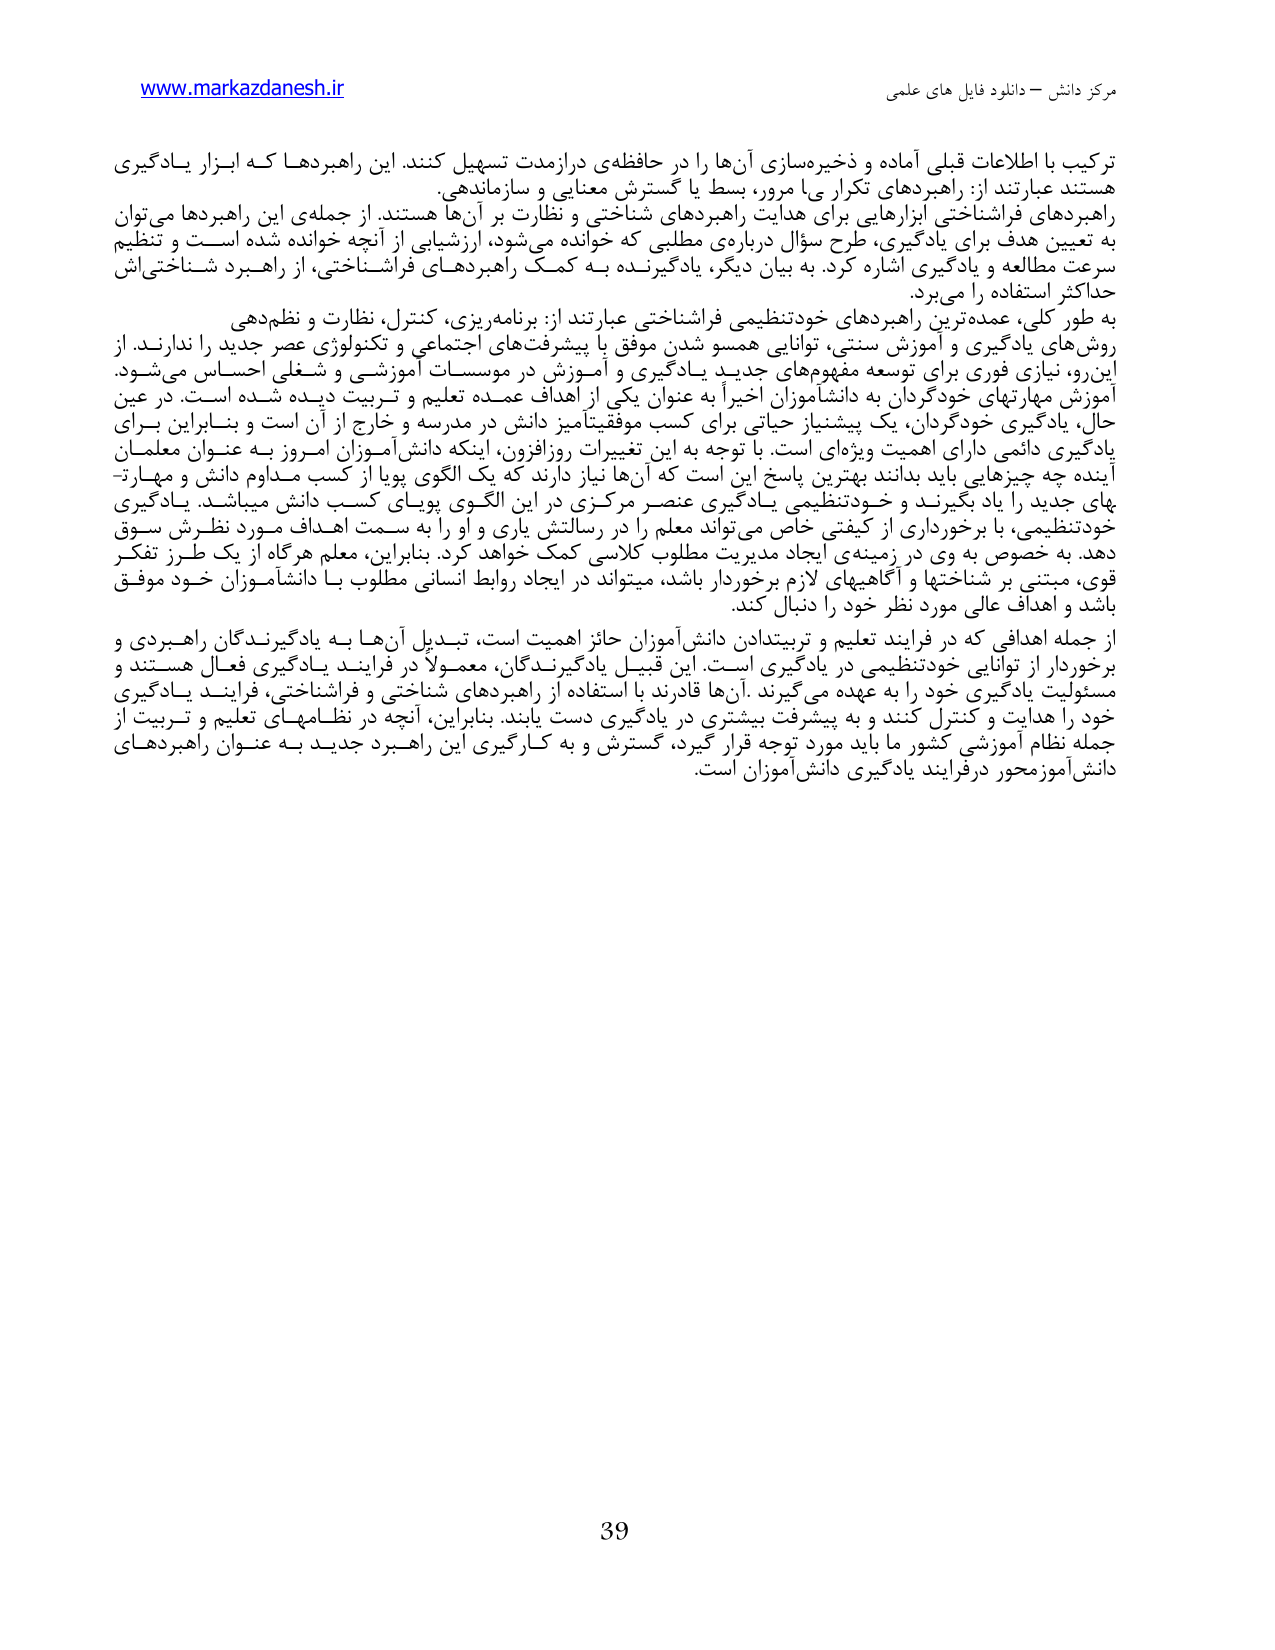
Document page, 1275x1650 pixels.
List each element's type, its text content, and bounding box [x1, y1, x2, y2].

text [112, 150, 1116, 202]
text روش‌هاي يادگيري و آموزش سنتي، توانايي همسو شدن موفق با پيشرفت‌هاي اجتماعي و تکنولوژي عصر جديد را ندارند. از اين‌رو، نيازي فوري براي توسعه مفهوم‌هاي جديد يادگيري و آموزش در موسسات آموزشي و شغلي احساس مي‌شود. آموزش مهارتهاي خودگردان به دانشآموزان اخيراً به عنوان يكي از اهداف عمده تعليم و تربيت ديده شده است. در عين حال، يادگيري خودگردان، يك پيشنياز حياتي براي كسب موفقيتآميز دانش در مدرسه و خارج از آن است و بنابراين براي يادگيري دائمی داراي اهميت ويژه‌اي است. با توجه به اين تغييرات روزافزون، اينكه دانش‌آموزان امروز به عنوان معلمان آينده چه چيزهايي بايد بدانند بهترين پاسخ اين است كه آن‌ها‌ نياز دارند كه يك الگوي پويا از كسب مداوم دانش و مهارتهاي جديد را ياد بگيرند و خودتنظيمي يادگيري عنصر مركزي در اين الگوي پوياي كسب دانش ميباشد. يادگيري خودتنظيمي، با برخورداري از کيفتي خاص مي‌تواند معلم را در رسالتش ياري و او را به سمت اهداف مورد نظرش سوق دهد. به خصوص به وي در زمينه‌ي ايجاد مديريت مطلوب کلاسي کمک خواهد کرد. بنابراين، معلم هرگاه از يک طرز تفکر قوي، مبتني بر شناختها و آگاهيهاي لازم برخوردار باشد، ميتواند در ايجاد روابط انساني مطلوب با دانشآموزان خود موفق باشد و اهداف عالي مورد نظر خود را دنبال کند. [112, 332, 1116, 619]
text راهبردهاي فراشناختي ابزارهايي براي هدايت راهبردهاي شناختي و نظارت بر آن‌ها‌ هستند. از جمله‌ي اين راهبردها مي‌توان به تعيين هدف براي يادگيري، طرح سؤال درباره‌ي مطلبي كه خوانده مي‌شود، ارزشيابي از آنچه خوانده شده است و تنظيم سرعت مطالعه و يادگيري اشاره كرد. به بيان ديگر، يادگيرنده به كمك راهبردهاي فراشناختي، از راهبرد شناختي‌اش حداكثر استفاده را مي‌برد. [112, 202, 1116, 306]
text به طور كلي، عمده‌ترين راهبردهاي خودتنظيمي فراشناختي عبارتند از: برنامه‌ريزي، كنترل، نظارت و نظم‌دهي [112, 306, 1116, 332]
text از جمله اهدافي كه در فرايند تعليم و تربيتدادن دانش‌آموزان حائز اهميت است، تبديل آن‌ها‌ به يادگيرندگان راهبردي و برخوردار از توانايي خودتنظيمي در يادگيري است. اين قبيل يادگيرندگان، معمولاً در فرايند يادگيري فعال هستند و مسئوليت يادگيري خود را به عهده می‌گيرند .آن‌ها‌ قادرند با استفاده از راهبردهاي شناختي و فراشناختي، فرايند يادگيري خود را هدايت و كنترل كنند و به پيشرفت بيشتري در يادگيري دست يابند. بنابراين، آنچه در نظامهاي تعليم و تربيت از جمله نظام آموزشي كشور ما بايد مورد توجه قرار گيرد، گسترش و به كارگيري اين راهبرد جديد به عنوان راهبردهای دانش‌آموزمحور درفرايند يادگيري دانش‌آموزان است. [112, 627, 1116, 783]
